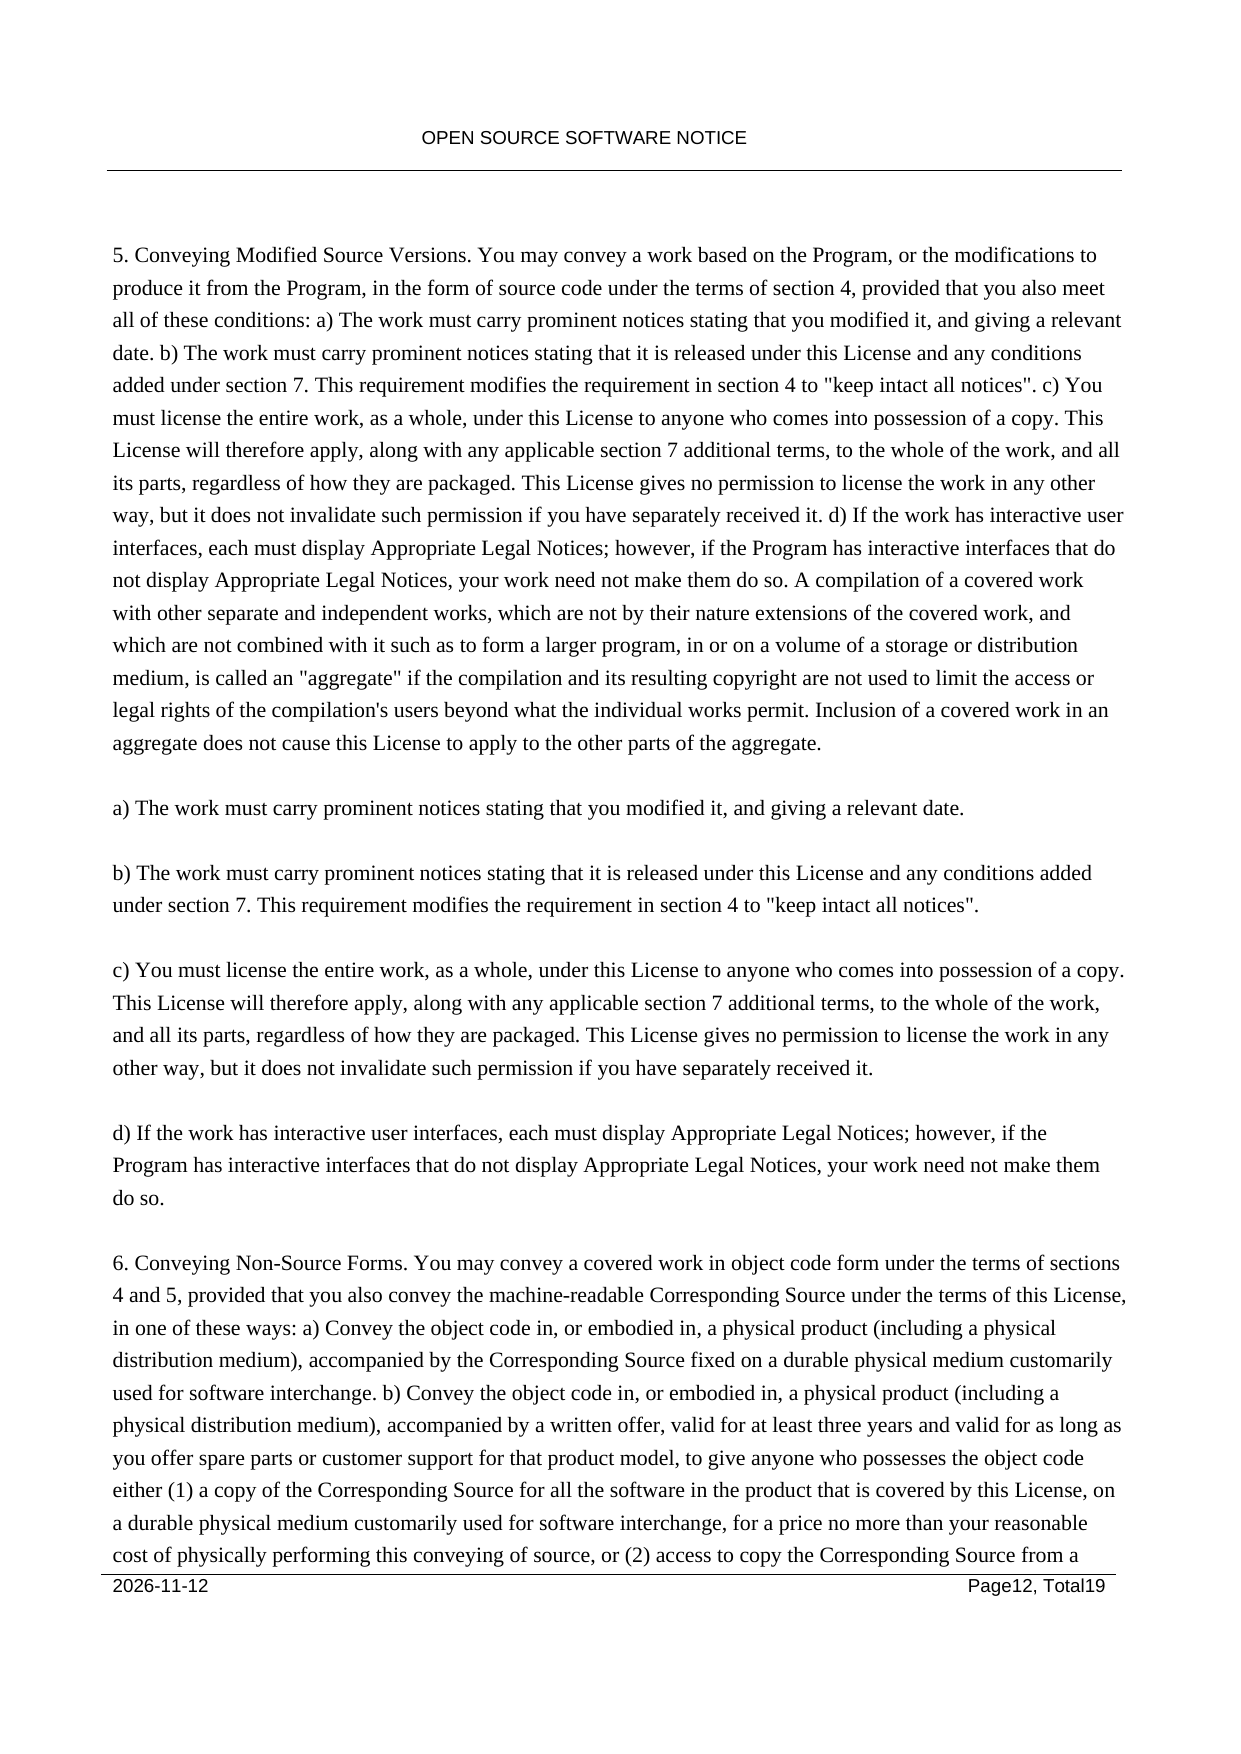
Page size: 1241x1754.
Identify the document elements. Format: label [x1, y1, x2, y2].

text [112, 206, 1128, 1571]
